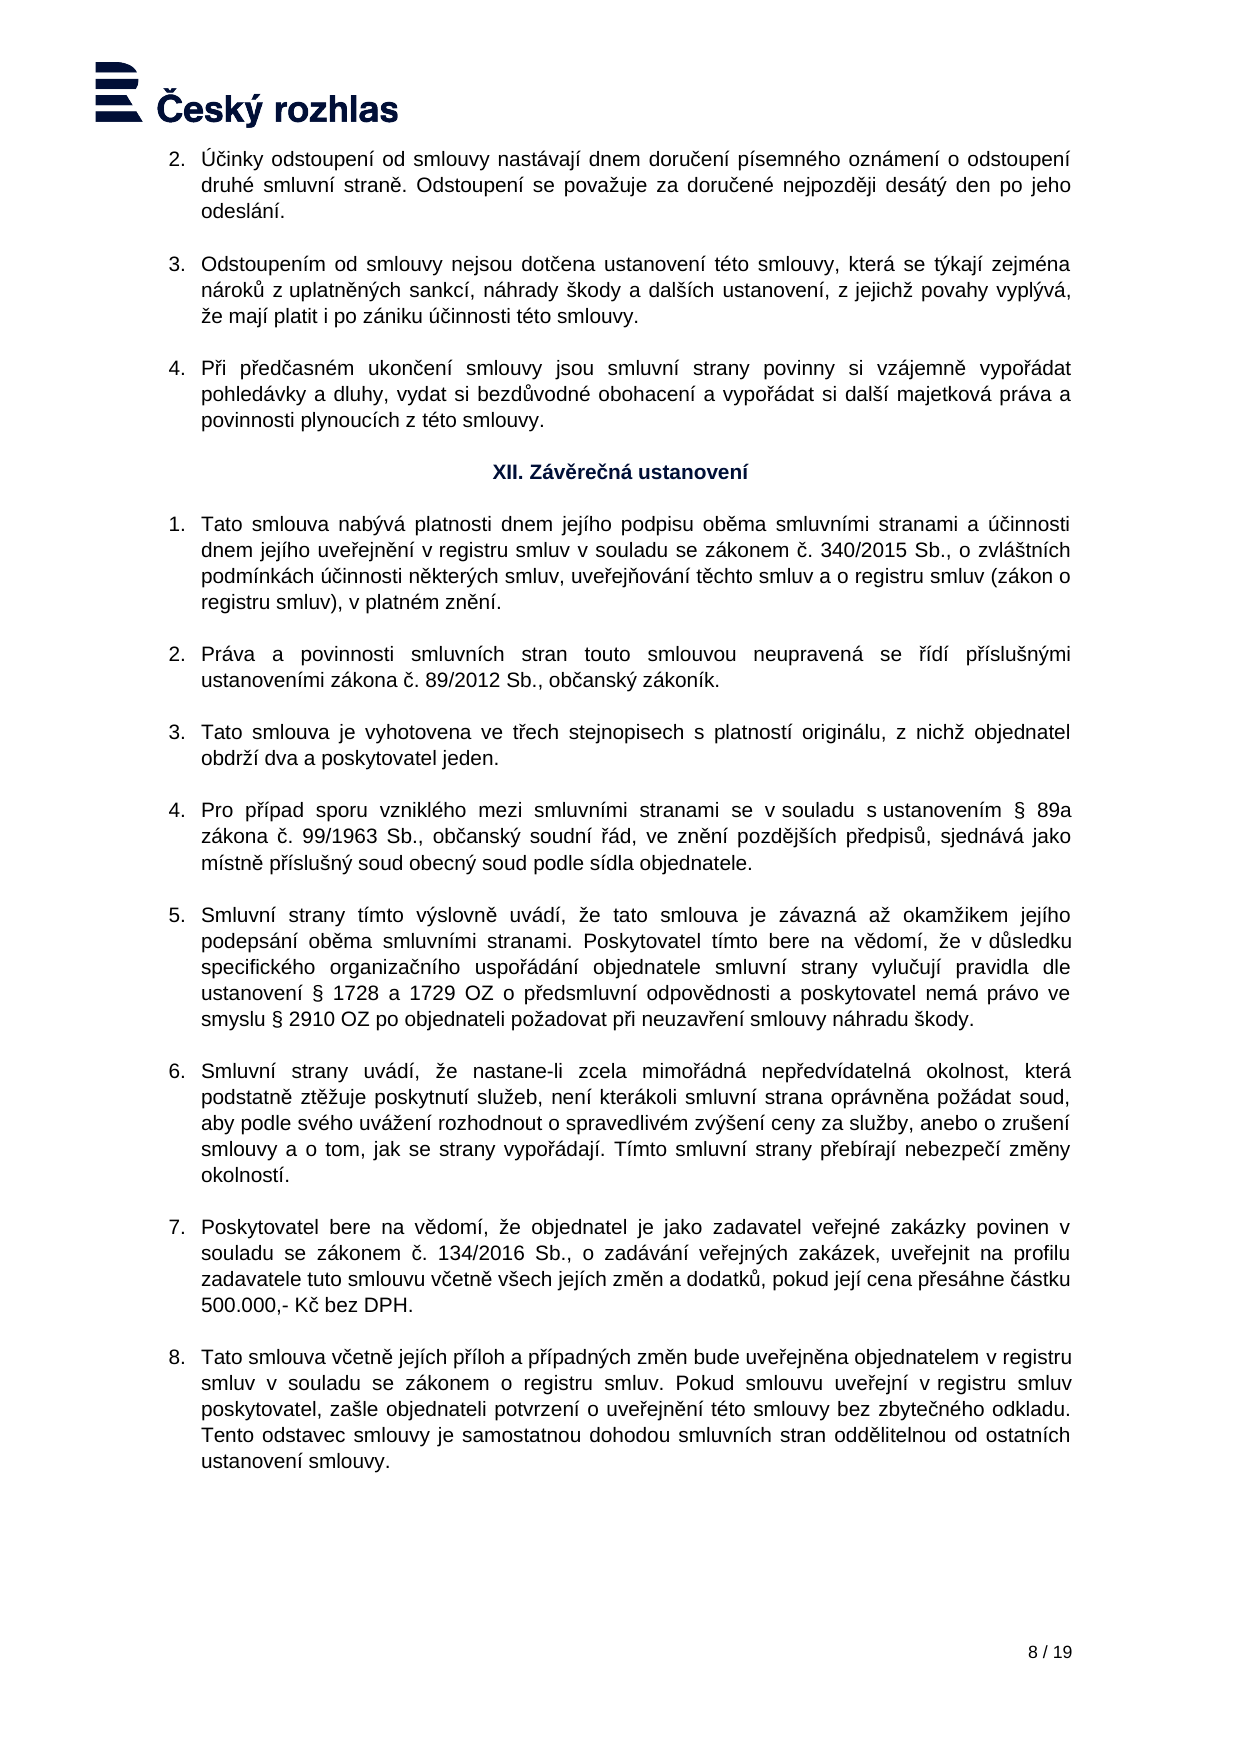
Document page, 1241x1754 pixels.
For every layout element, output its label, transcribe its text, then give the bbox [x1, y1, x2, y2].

list Tato smlouva nabývá platnosti dnem jejího podpisu oběma smluvními stranami a účinnosti dnem jejího uveřejnění v registru smluv v souladu se zákonem č. 340/2015 Sb., o zvláštních podmínkách účinnosti některých smluv, uveřejňování těchto smluv a o registru smluv (zákon o registru smluv), v platném znění. [168, 511, 1072, 615]
picture [95, 62, 398, 128]
list Smluvní strany uvádí, že nastane-li zcela mimořádná nepředvídatelná okolnost, která podstatně ztěžuje poskytnutí služeb, není kterákoli smluvní strana oprávněna požádat soud, aby podle svého uvážení rozhodnout o spravedlivém zvýšení ceny za služby, anebo o zrušení smlouvy a o tom, jak se strany vypořádají. Tímto smluvní strany přebírají nebezpečí změny okolností. [168, 1057, 1072, 1188]
list Účinky odstoupení od smlouvy nastávají dnem doručení písemného oznámení o odstoupení druhé smluvní straně. Odstoupení se považuje za doručené nejpozději desátý den po jeho odeslání. [168, 146, 1072, 224]
list Smluvní strany tímto výslovně uvádí, že tato smlouva je závazná až okamžikem jejího podepsání oběma smluvními stranami. Poskytovatel tímto bere na vědomí, že v důsledku specifického organizačního uspořádání objednatele smluvní strany vylučují pravidla dle ustanovení § 1728 a 1729 OZ o předsmluvní odpovědnosti a poskytovatel nemá právo ve smyslu § 2910 OZ po objednateli požadovat při neuzavření smlouvy náhradu škody. [168, 901, 1072, 1031]
list Tato smlouva včetně jejích příloh a případných změn bude uveřejněna objednatelem v registru smluv v souladu se zákonem o registru smluv. Pokud smlouvu uveřejní v registru smluv poskytovatel, zašle objednateli potvrzení o uveřejnění této smlouvy bez zbytečného odkladu. Tento odstavec smlouvy je samostatnou dohodou smluvních stran oddělitelnou od ostatních ustanovení smlouvy. [168, 1344, 1072, 1474]
list Práva a povinnosti smluvních stran touto smlouvou neupravená se řídí příslušnými ustanoveními zákona č. 89/2012 Sb., občanský zákoník. [168, 641, 1072, 693]
list Při předčasném ukončení smlouvy jsou smluvní strany povinny si vzájemně vypořádat pohledávky a dluhy, vydat si bezdůvodné obohacení a vypořádat si další majetková práva a povinnosti plynoucích z této smlouvy. [168, 354, 1072, 432]
list Pro případ sporu vzniklého mezi smluvními stranami se v souladu s ustanovením § 89a zákona č. 99/1963 Sb., občanský soudní řád, ve znění pozdějších předpisů, sjednává jako místně příslušný soud obecný soud podle sídla objednatele. [168, 797, 1072, 875]
list Tato smlouva je vyhotovena ve třech stejnopisech s platností originálu, z nichž objednatel obdrží dva a poskytovatel jeden. [168, 719, 1072, 771]
list Odstoupením od smlouvy nejsou dotčena ustanovení této smlouvy, která se týkají zejména nároků z uplatněných sankcí, náhrady škody a dalších ustanovení, z jejichž povahy vyplývá, že mají platit i po zániku účinnosti této smlouvy. [168, 250, 1072, 328]
subtitle Závěrečná ustanovení [168, 458, 1072, 484]
list Poskytovatel bere na vědomí, že objednatel je jako zadavatel veřejné zakázky povinen v souladu se zákonem č. 134/2016 Sb., o zadávání veřejných zakázek, uveřejnit na profilu zadavatele tuto smlouvu včetně všech jejích změn a dodatků, pokud její cena přesáhne částku 500.000,- Kč bez DPH. [168, 1214, 1072, 1318]
